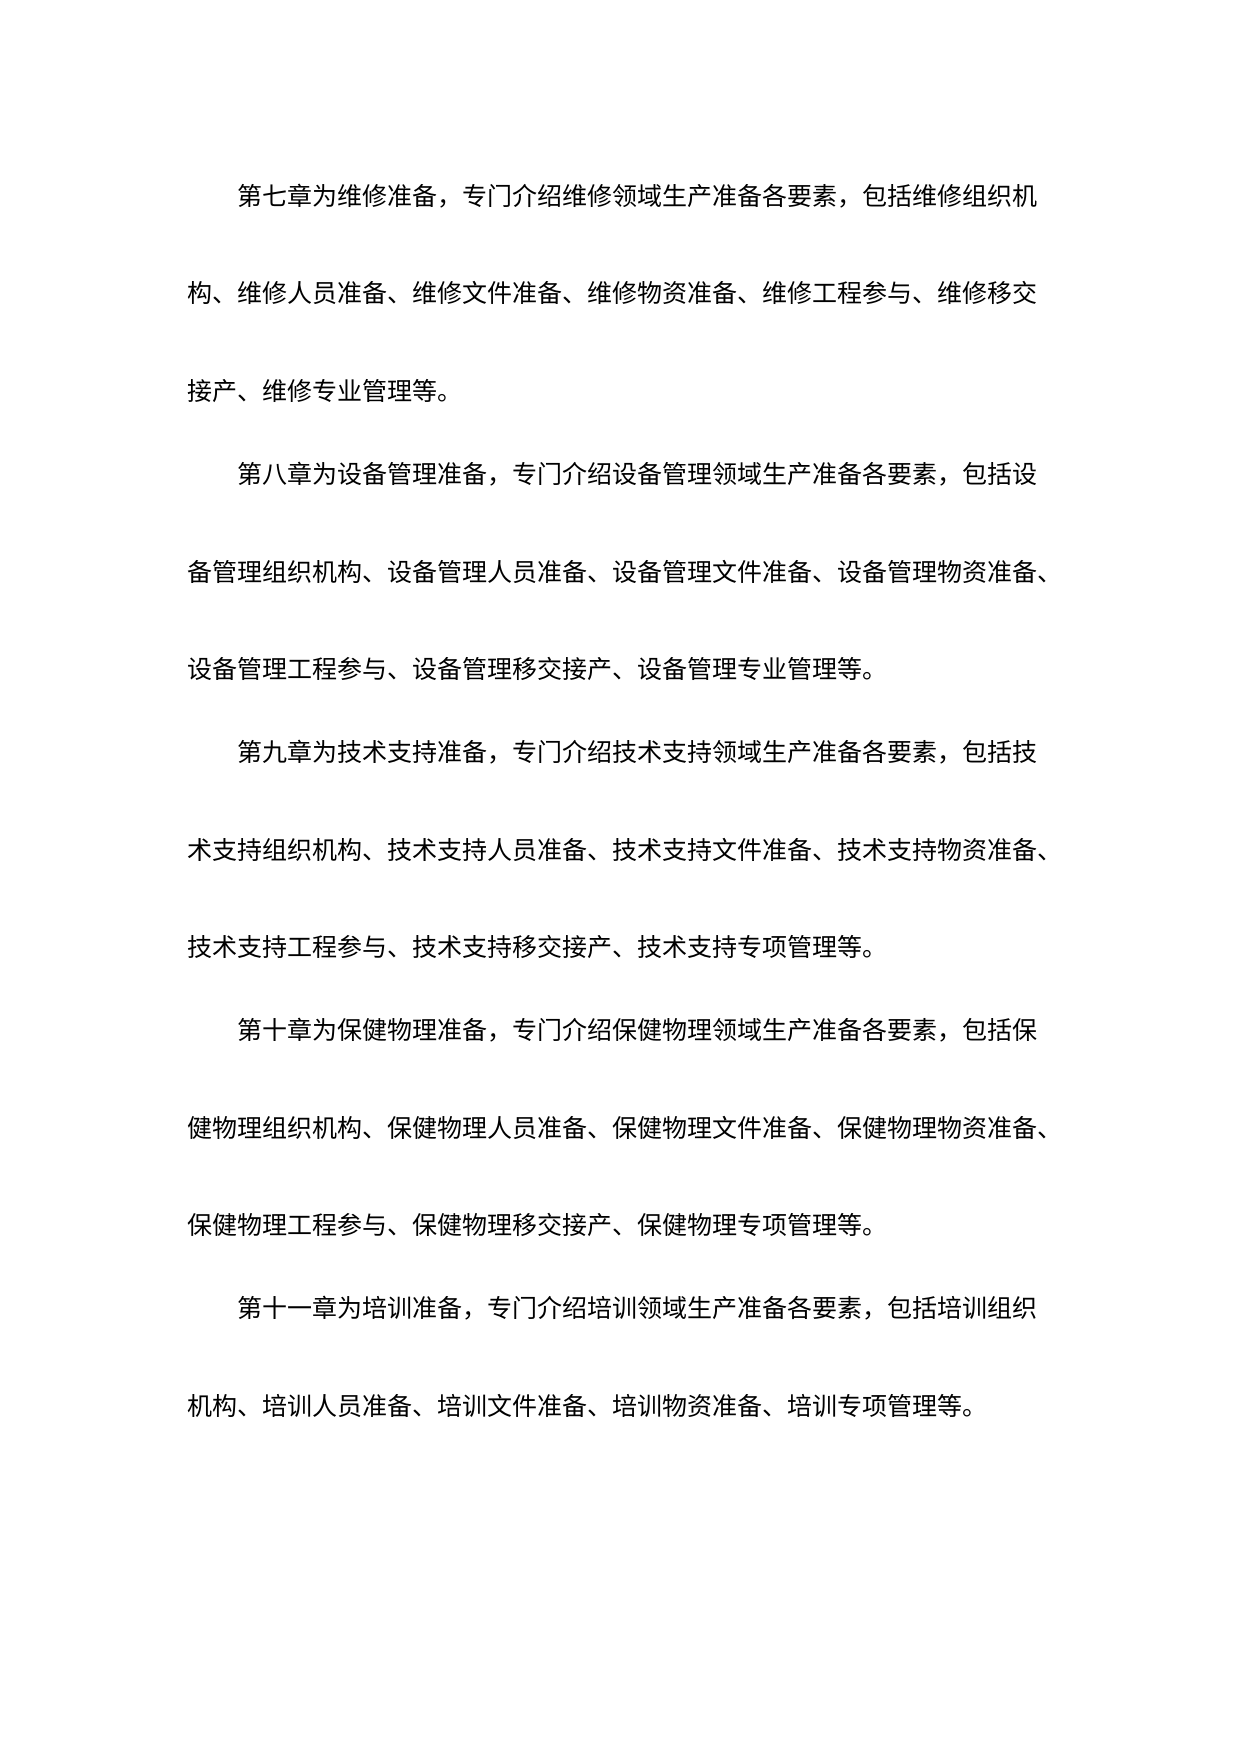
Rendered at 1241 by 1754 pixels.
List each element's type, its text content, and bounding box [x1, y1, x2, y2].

text 第十一章为培训准备，专门介绍培训领域生产准备各要素，包括培训组织机构、培训人员准备、培训文件准备、培训物资准备、培训专项管理等。 [187, 1274, 1053, 1437]
text 第八章为设备管理准备，专门介绍设备管理领域生产准备各要素，包括设备管理组织机构、设备管理人员准备、设备管理文件准备、设备管理物资准备、设备管理工程参与、设备管理移交接产、设备管理专业管理等。 [187, 440, 1053, 700]
text 第十章为保健物理准备，专门介绍保健物理领域生产准备各要素，包括保健物理组织机构、保健物理人员准备、保健物理文件准备、保健物理物资准备、保健物理工程参与、保健物理移交接产、保健物理专项管理等。 [187, 996, 1053, 1256]
text 第九章为技术支持准备，专门介绍技术支持领域生产准备各要素，包括技术支持组织机构、技术支持人员准备、技术支持文件准备、技术支持物资准备、技术支持工程参与、技术支持移交接产、技术支持专项管理等。 [187, 718, 1053, 978]
text 第七章为维修准备，专门介绍维修领域生产准备各要素，包括维修组织机构、维修人员准备、维修文件准备、维修物资准备、维修工程参与、维修移交接产、维修专业管理等。 [187, 162, 1053, 422]
